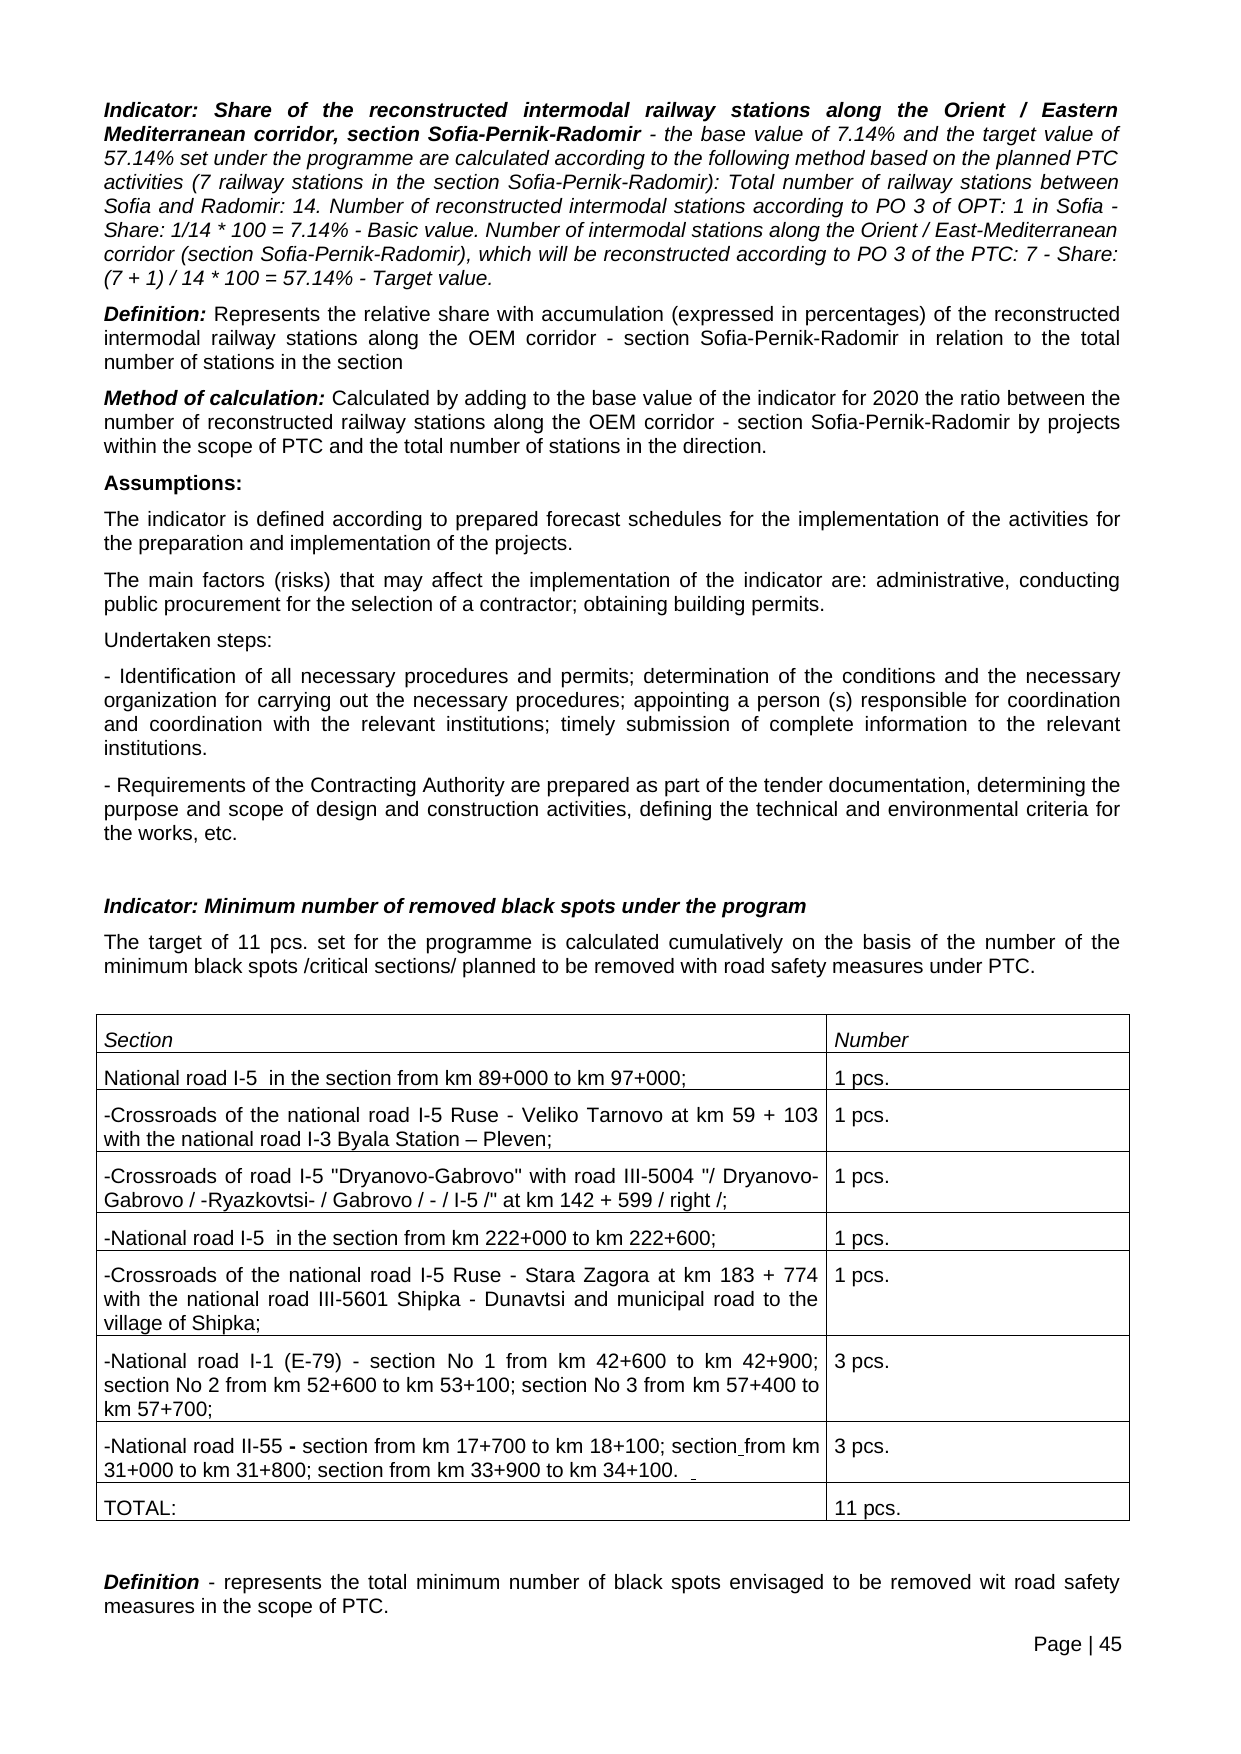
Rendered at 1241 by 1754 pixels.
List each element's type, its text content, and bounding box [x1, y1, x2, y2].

text - Requirements of the Contracting Authority are prepared as part of the tender documentation, determining the purpose and scope of design and construction activities, defining the technical and environmental criteria for the works, etc. [103, 773, 1122, 844]
text - Identification of all necessary procedures and permits; determination of the conditions and the necessary organization for carrying out the necessary procedures; appointing a person (s) responsible for coordination and coordination with the relevant institutions; timely submission of complete information to the relevant institutions. [103, 664, 1122, 760]
table_cell 11 pcs. [827, 1483, 1129, 1519]
table_cell 3 pcs. [827, 1422, 1129, 1482]
text Method of calculation: Calculated by adding to the base value of the indicator for 2020 the ratio between the number of reconstructed railway stations along the OEM corridor - section Sofia-Pernik-Radomir by projects within the scope of PTC and the total number of stations in the direction. [103, 386, 1122, 458]
text Indicator: Minimum number of removed black spots under the program [103, 893, 1122, 917]
text Undertaken steps: [103, 628, 1122, 652]
table_cell -National road II-55 - section from km 17+700 to km 18+100; section from km 31+000 to km 31+800; section from km 33+900 to km 34+100. [97, 1422, 826, 1482]
table_cell -National road I-5 in the section from km 222+000 to km 222+600; [97, 1213, 826, 1250]
text Definition: Represents the relative share with accumulation (expressed in percentages) of the reconstructed intermodal railway stations along the OEM corridor - section Sofia-Pernik-Radomir in relation to the total number of stations in the section [103, 302, 1122, 374]
table_cell -Crossroads of the national road I-5 Ruse - Veliko Tarnovo at km 59 + 103 with the national road I-3 Byala Station – Pleven; [97, 1090, 826, 1151]
text Definition - represents the total minimum number of black spots envisaged to be removed wit road safety measures in the scope of PTC. [103, 1569, 1122, 1617]
table_cell 3 pcs. [827, 1336, 1129, 1421]
table_cell National road I-5 in the section from km 89+000 to km 97+000; [97, 1053, 826, 1089]
table_cell 1 pcs. [827, 1213, 1129, 1250]
table_cell -Crossroads of the national road I-5 Ruse - Stara Zagora at km 183 + 774 with the national road III-5601 Shipka - Dunavtsi and municipal road to the village of Shipka; [97, 1251, 826, 1335]
text Indicator: Share of the reconstructed intermodal railway stations along the Orient / Eastern Mediterranean corridor, section Sofia-Pernik-Radomir - the base value of 7.14% and the target value of 57.14% set under the programme are calculated according to the following method based on the planned PTC activities (7 railway stations in the section Sofia-Pernik-Radomir): Total number of railway stations between Sofia and Radomir: 14. Number of reconstructed intermodal stations according to PO 3 of OPT: 1 in Sofia - Share: 1/14 * 100 = 7.14% - Basic value. Number of intermodal stations along the Orient / East-Mediterranean corridor (section Sofia-Pernik-Radomir), which will be reconstructed according to PO 3 of the PTC: 7 - Share: (7 + 1) / 14 * 100 = 57.14% - Target value. [103, 98, 1122, 289]
table_header Number [827, 1015, 1129, 1052]
table_cell TOTAL: [97, 1483, 826, 1519]
text The main factors (risks) that may affect the implementation of the indicator are: administrative, conducting public procurement for the selection of a contractor; obtaining building permits. [103, 567, 1122, 615]
text The indicator is defined according to prepared forecast schedules for the implementation of the activities for the preparation and implementation of the projects. [103, 507, 1122, 555]
text Assumptions: [103, 471, 1122, 494]
table_header Section [97, 1015, 826, 1052]
table_cell 1 pcs. [827, 1251, 1129, 1335]
table_cell 1 pcs. [827, 1090, 1129, 1151]
table_cell -Crossroads of road I-5 "Dryanovo-Gabrovo" with road III-5004 "/ Dryanovo-Gabrovo / -Ryazkovtsi- / Gabrovo / - / I-5 /" at km 142 + 599 / right /; [97, 1152, 826, 1212]
table_cell -National road I-1 (E-79) - section No 1 from km 42+600 to km 42+900; section No 2 from km 52+600 to km 53+100; section No 3 from km 57+400 to km 57+700; [97, 1336, 826, 1421]
table_cell 1 pcs. [827, 1053, 1129, 1089]
text The target of 11 pcs. set for the programme is calculated cumulatively on the basis of the number of the minimum black spots /critical sections/ planned to be removed with road safety measures under PTC. [103, 930, 1122, 978]
table_cell 1 pcs. [827, 1152, 1129, 1212]
